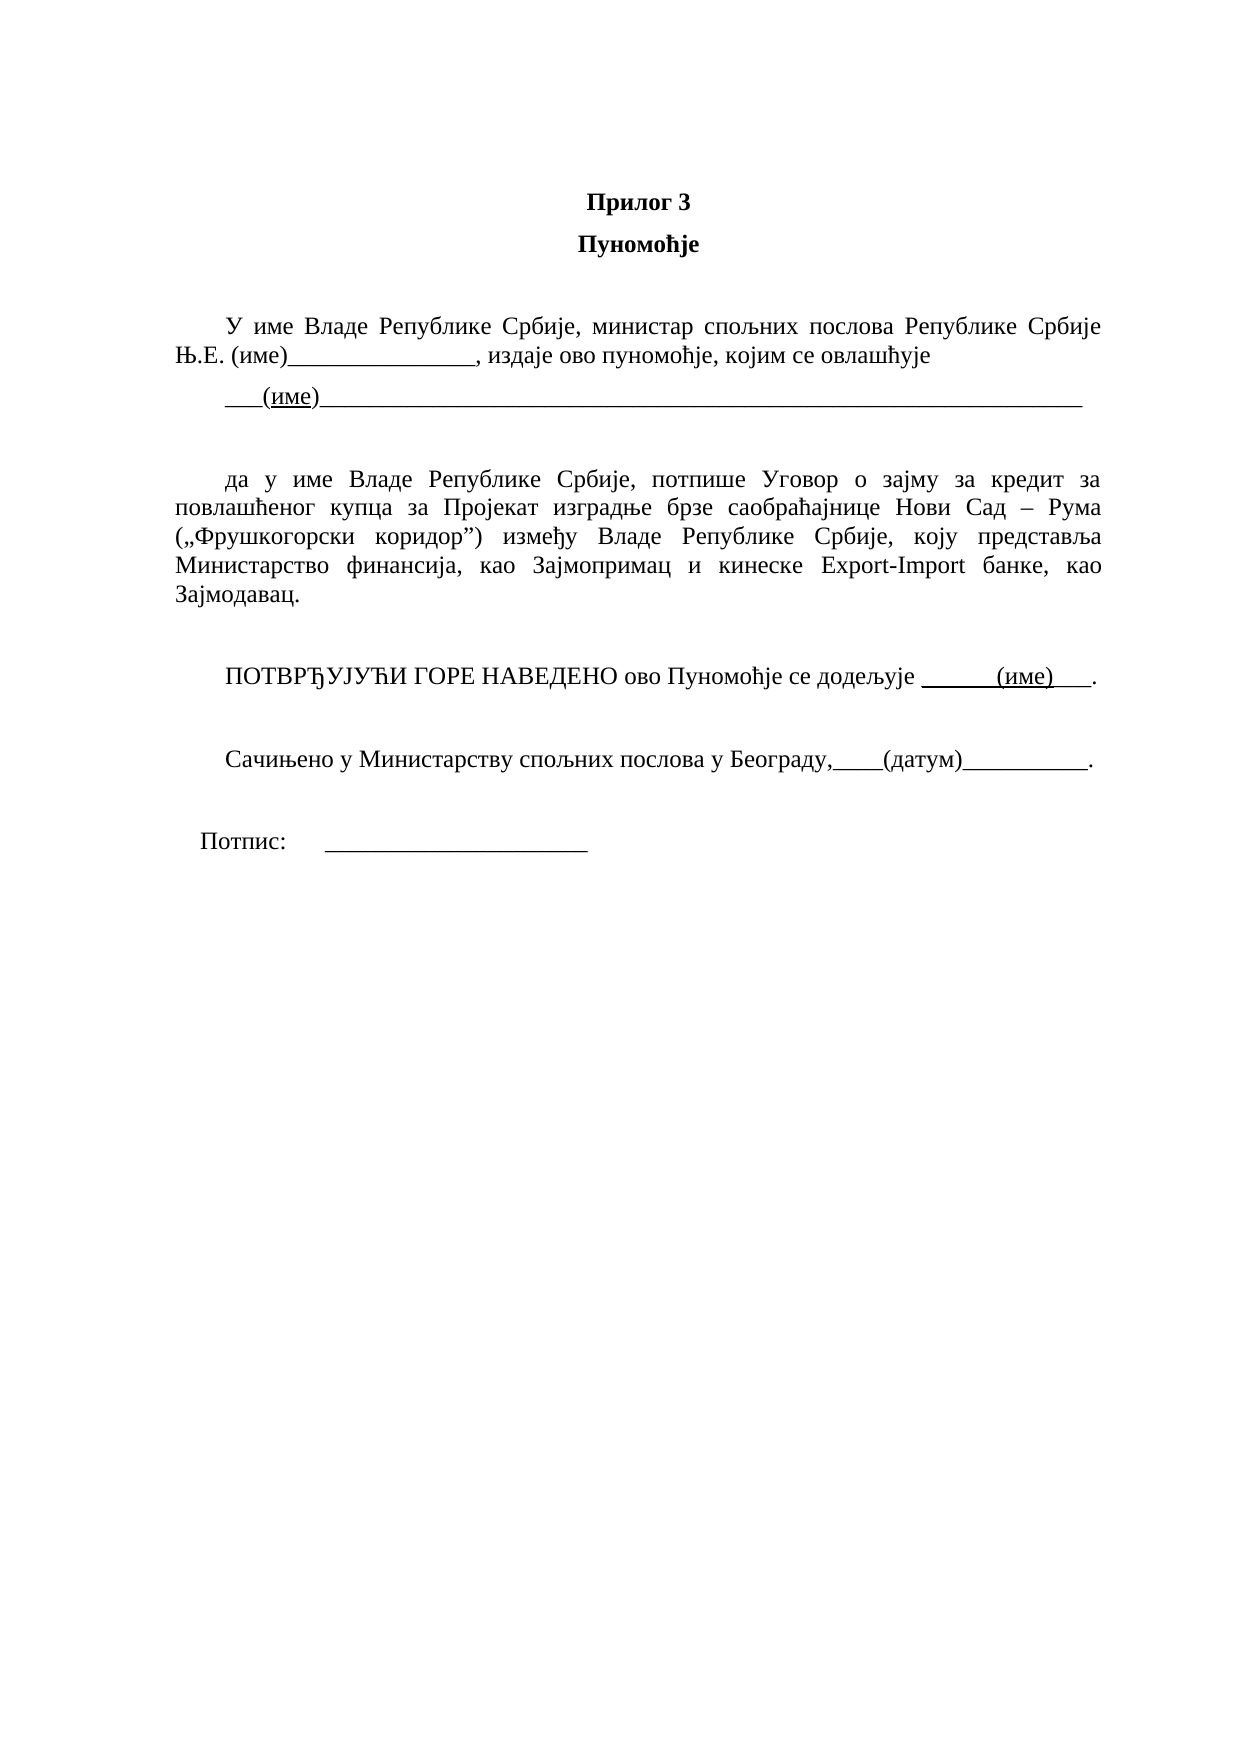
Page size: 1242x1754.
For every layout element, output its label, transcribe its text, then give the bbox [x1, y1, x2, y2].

text ___(име)_____________________________________________________________ [175, 381, 1102, 410]
text Прилог 3 [250, 187, 1027, 216]
text Сачињено у Министарству спољних послова у Београду,____(датум)__________. [175, 744, 1102, 772]
text ПОТВРЂУЈУЋИ ГОРЕ НАВЕДЕНО ово Пуномоћје се додељује ______(име)___. [175, 661, 1102, 690]
text да у име Владе Републике Србије, потпише Уговор о зајму за кредит за повлашћеног купца за Пројекат изградње брзе саобраћајнице Нови Сад – Рума („Фрушкогорски коридор”) између Владе Републике Србије, коју представља Министарство финансија, као Зајмопримац и кинеске Export-Import банке, као Зајмодавац. [175, 464, 1102, 607]
text Пуномоћје [175, 229, 1102, 257]
text Потпис: _____________________ [175, 826, 1102, 855]
text У име Владе Републике Србије, министар спољних послова Републике Србије Њ.Е. (име)_______________, издаје ово пуномоћје, којим се овлашћује [175, 311, 1102, 369]
